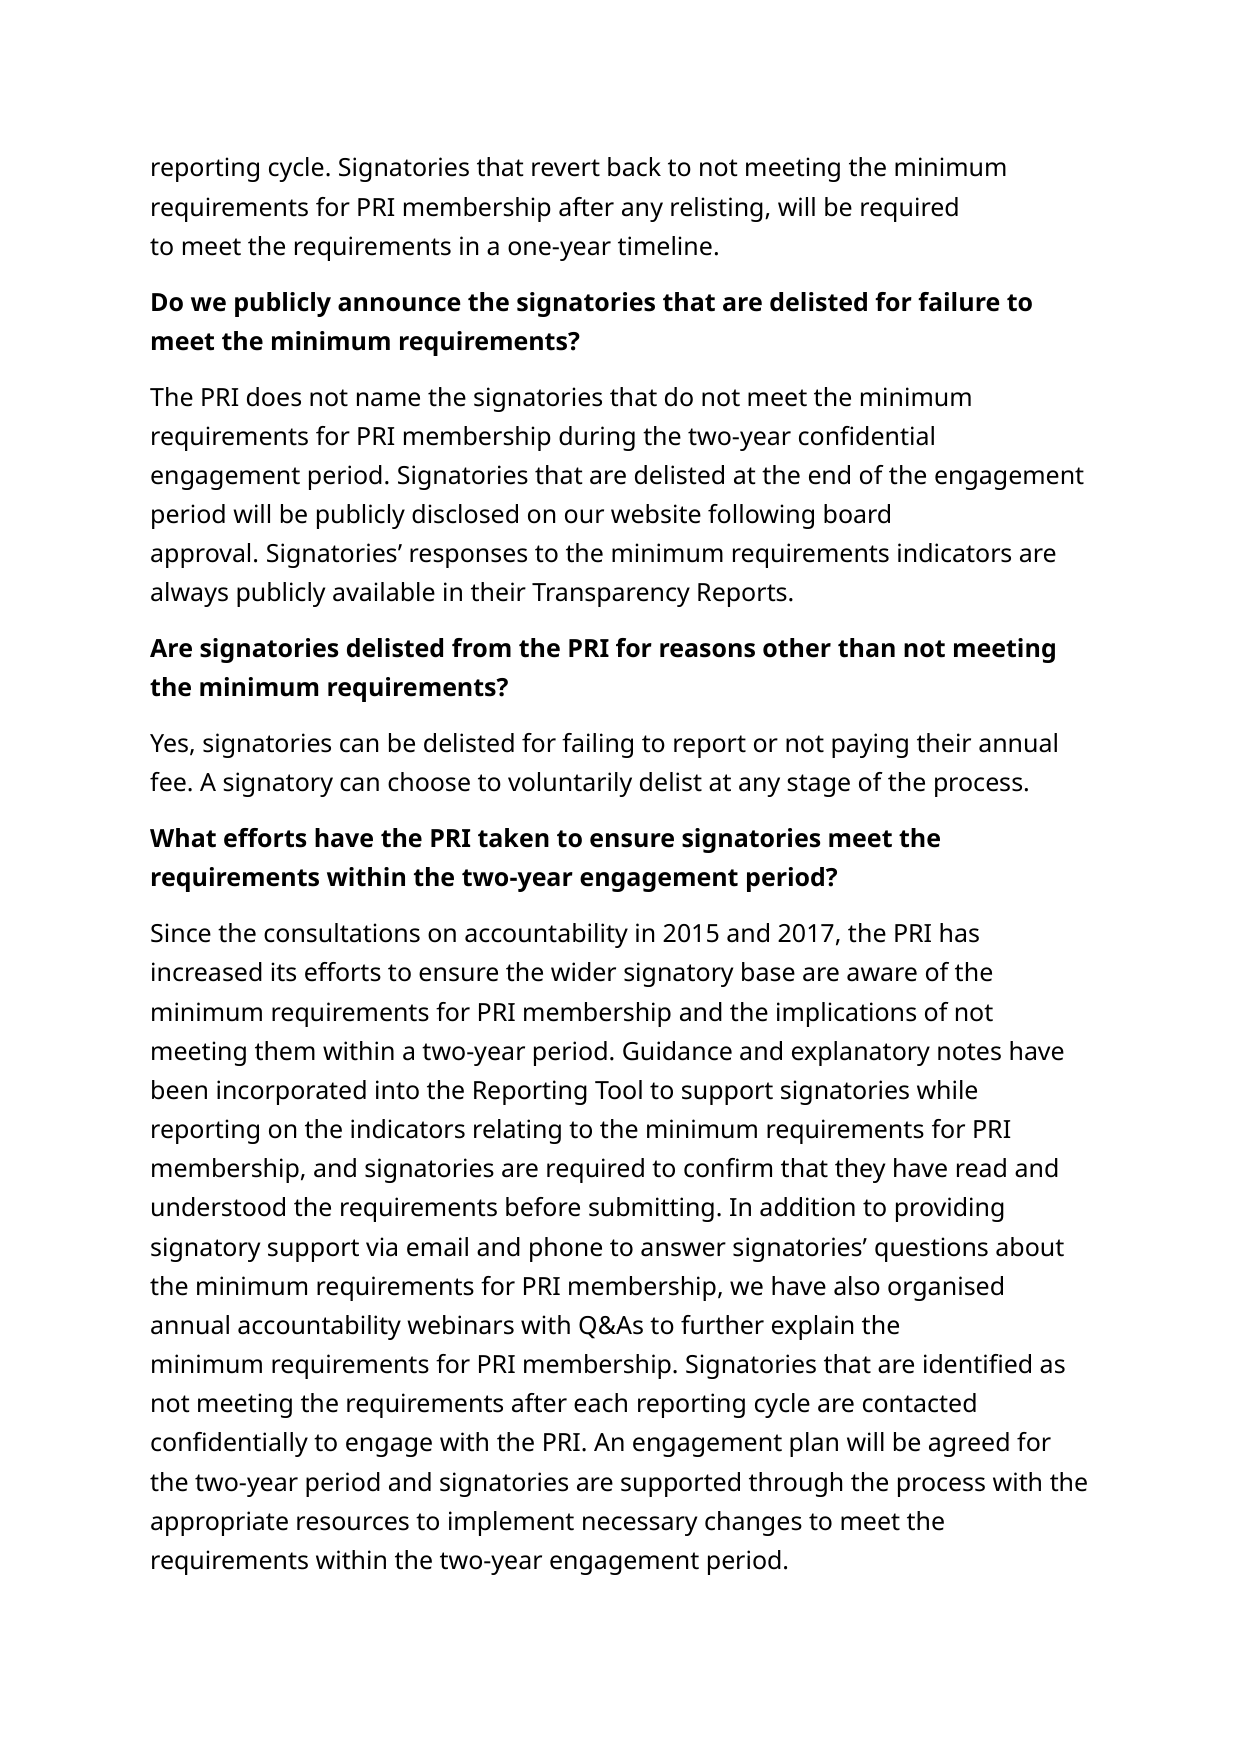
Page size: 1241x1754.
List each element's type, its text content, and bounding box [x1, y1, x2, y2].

text Since the consultations on accountability in 2015 and 2017, the PRI has increased its efforts to ensure the wider signatory base are aware of the minimum requirements for PRI membership and the implications of not meeting them within a two-year period. Guidance and explanatory notes have been incorporated into the Reporting Tool to support signatories while reporting on the indicators relating to the minimum requirements for PRI membership, and signatories are required to confirm that they have read and understood the requirements before submitting. In addition to providing signatory support via email and phone to answer signatories’ questions about the minimum requirements for PRI membership, we have also organised annual accountability webinars with Q&As to further explain the minimum requirements for PRI membership. Signatories that are identified as not meeting the requirements after each reporting cycle are contacted confidentially to engage with the PRI. An engagement plan will be agreed for the two-year period and signatories are supported through the process with the appropriate resources to implement necessary changes to meet the requirements within the two-year engagement period. [150, 916, 1090, 1577]
text Do we publicly announce the signatories that are delisted for failure to meet the minimum requirements? [150, 284, 1090, 357]
text The PRI does not name the signatories that do not meet the minimum requirements for PRI membership during the two-year confidential engagement period. Signatories that are delisted at the end of the engagement period will be publicly disclosed on our website following board approval. Signatories’ responses to the minimum requirements indicators are always publicly available in their Transparency Reports. [150, 379, 1090, 609]
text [150, 150, 1090, 262]
text What efforts have the PRI taken to ensure signatories meet the requirements within the two-year engagement period? [150, 821, 1090, 894]
text Yes, signatories can be delisted for failing to report or not paying their annual fee. A signatory can choose to voluntarily delist at any stage of the process. [150, 726, 1090, 799]
text Are signatories delisted from the PRI for reasons other than not meeting the minimum requirements? [150, 631, 1090, 704]
